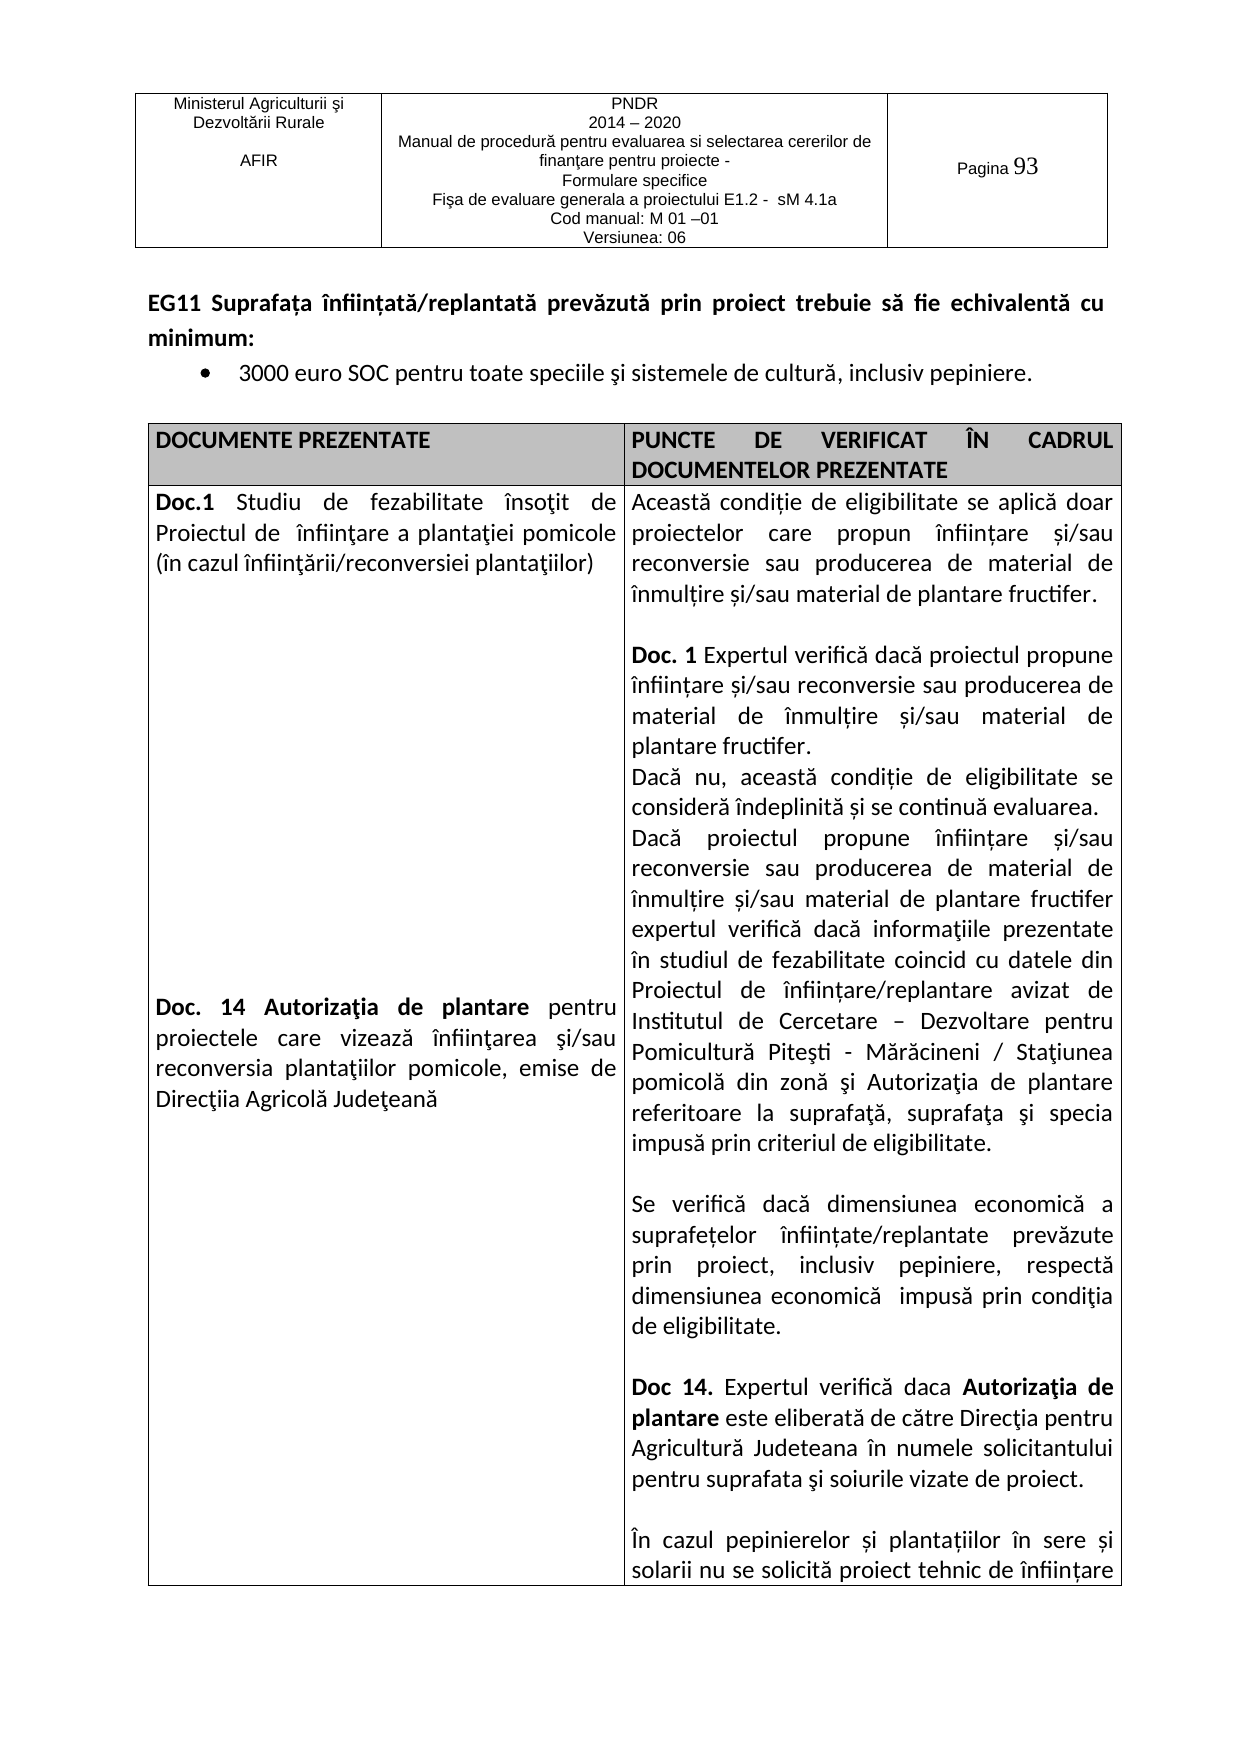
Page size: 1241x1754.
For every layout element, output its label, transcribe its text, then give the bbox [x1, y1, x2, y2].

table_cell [149, 486, 624, 1585]
table_header DOCUMENTE PREZENTATE [149, 424, 624, 485]
table_header PUNCTE DE VERIFICAT ÎN CADRUL DOCUMENTELOR PREZENTATE [625, 424, 1121, 485]
text EG11 Suprafața înființată/replantată prevăzută prin proiect trebuie să fie echivalentă cu minimum: [148, 288, 1106, 353]
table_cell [625, 486, 1121, 1585]
list 3000 euro SOC pentru toate speciile şi sistemele de cultură, inclusiv pepiniere. [201, 358, 1106, 388]
